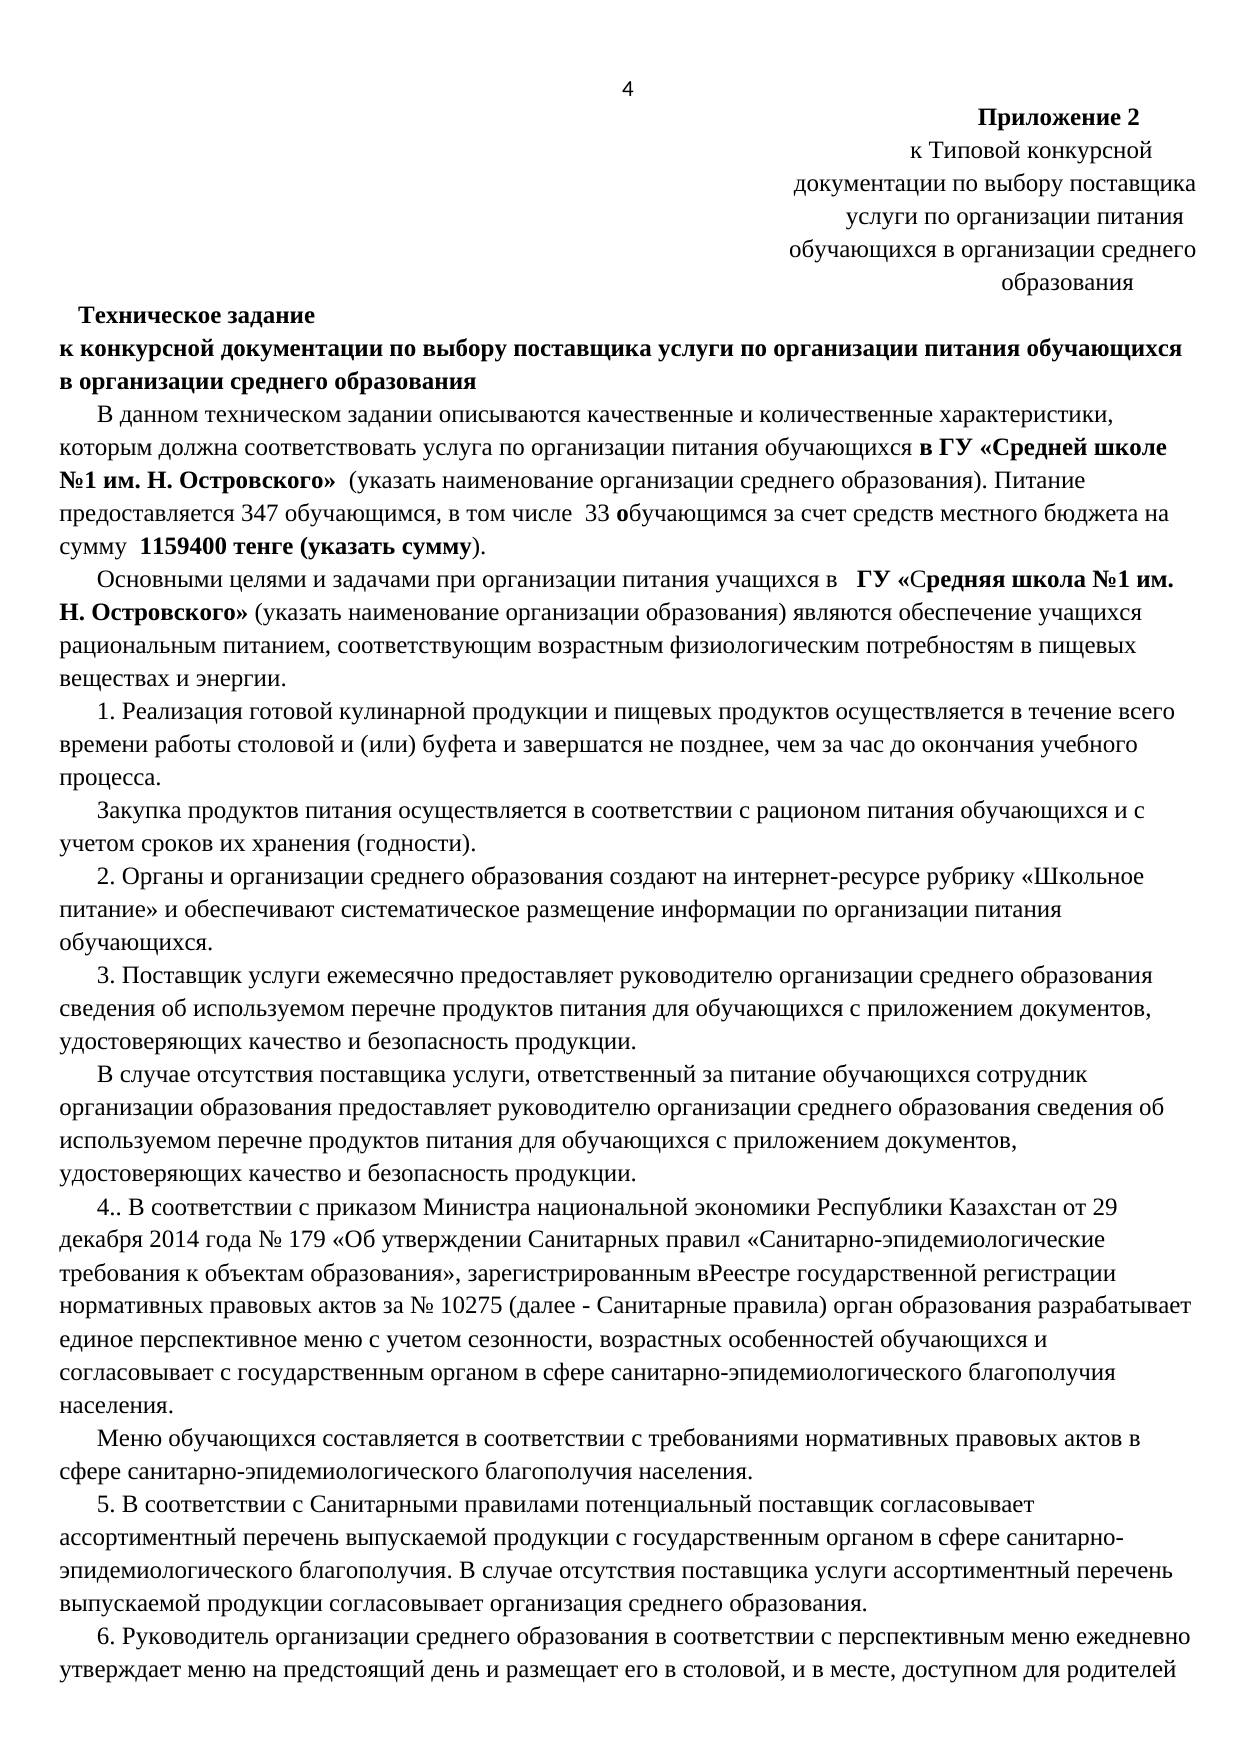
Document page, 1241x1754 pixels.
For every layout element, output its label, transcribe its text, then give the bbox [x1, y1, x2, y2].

text Приложение 2 к Типовой конкурсной документации по выбору поставщика услуги по организации питания обучающихся в организации среднего образования [59, 102, 1196, 296]
text В данном техническом задании описываются качественные и количественные характеристики, которым должна соответствовать услуга по организации питания обучающихся в ГУ «Средней школе №1 им. Н. Островского» (указать наименование организации среднего образования). Питание предоставляется 347 обучающимся, в том числе 33 обучающимся за счет средств местного бюджета на сумму 1159400 тенге (указать сумму). Основными целями и задачами при организации питания учащихся в ГУ «Средняя школа №1 им. Н. Островского» (указать наименование организации образования) являются обеспечение учащихся рациональным питанием, соответствующим возрастным физиологическим потребностям в пищевых веществах и энергии. [59, 399, 1196, 692]
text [59, 696, 1196, 1683]
text Техническое задание к конкурсной документации по выбору поставщика услуги по организации питания обучающихся в организации среднего образования [59, 300, 1196, 395]
